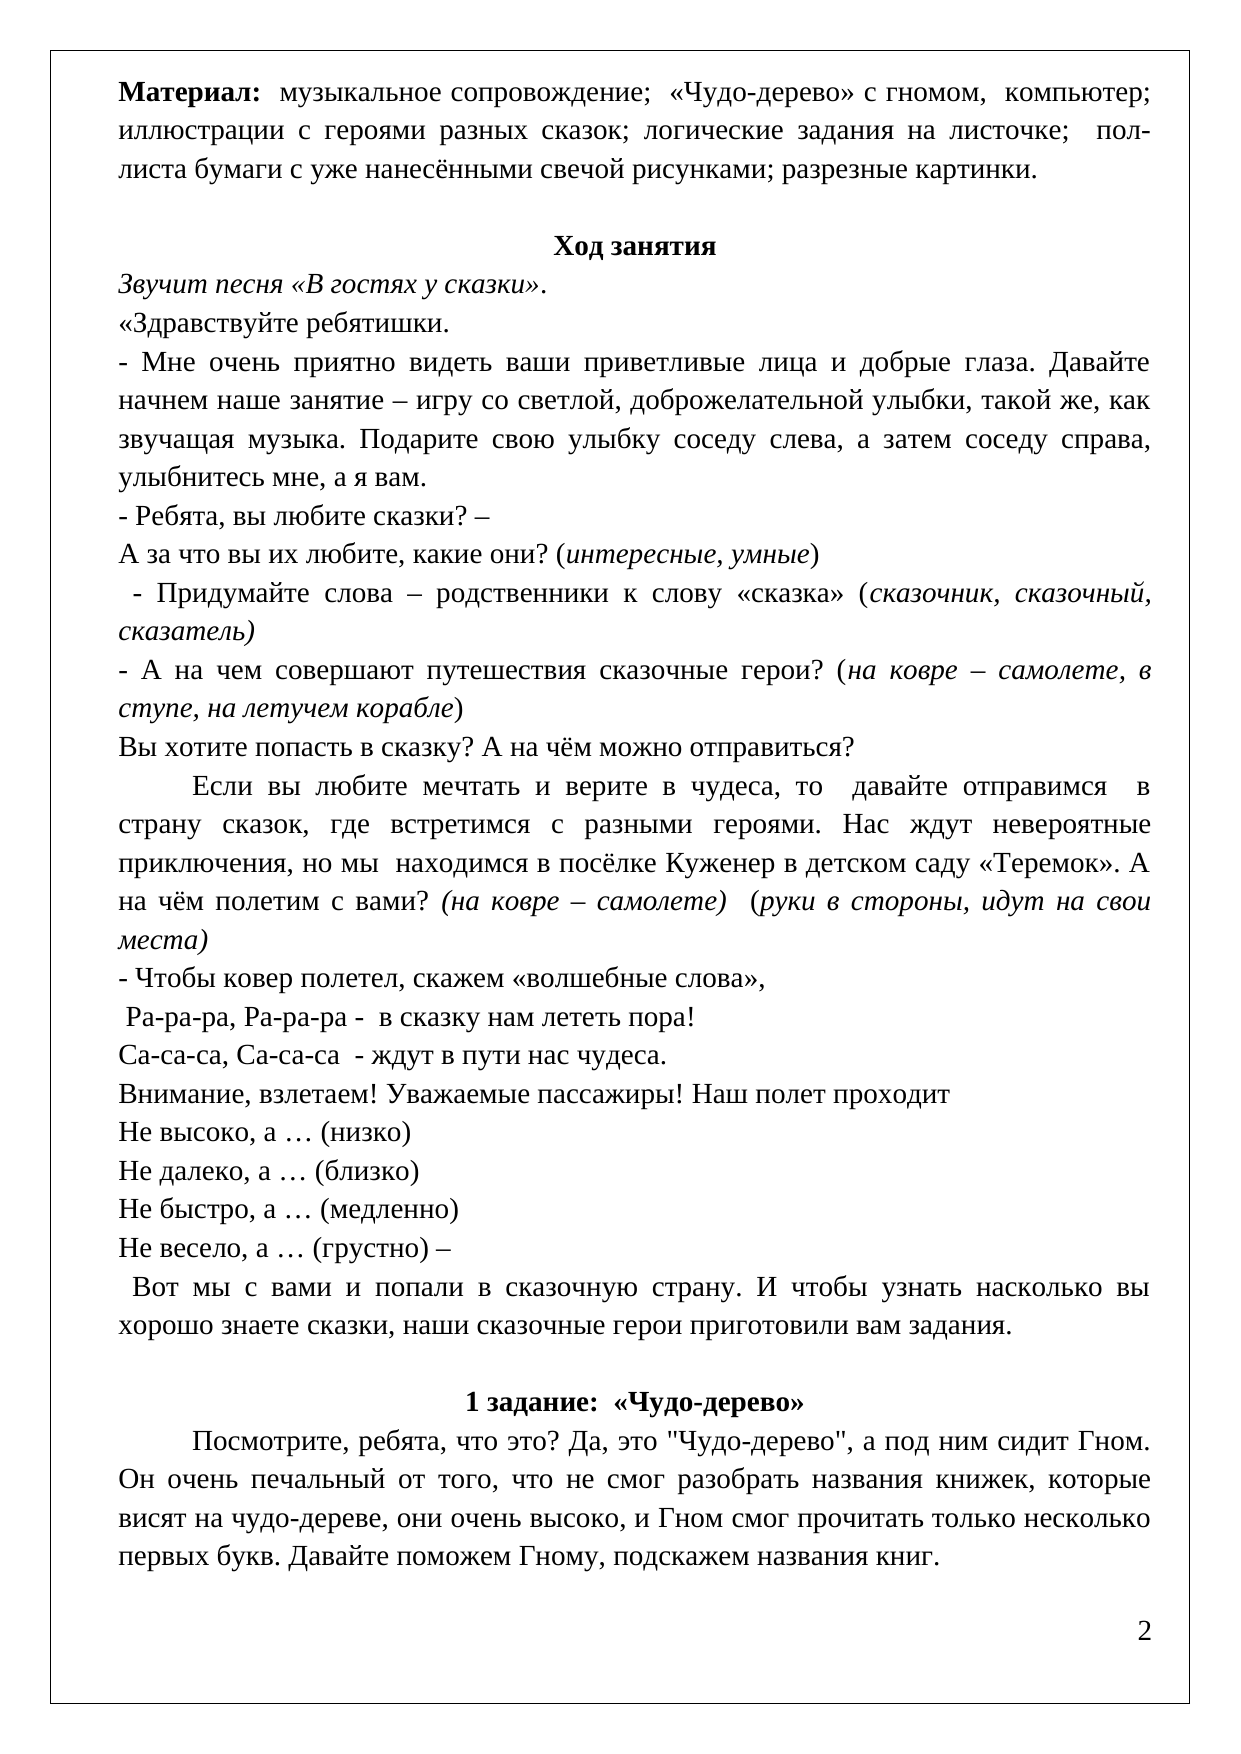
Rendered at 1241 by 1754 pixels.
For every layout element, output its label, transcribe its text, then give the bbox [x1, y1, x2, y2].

text - Придумайте слова – родственники к слову «сказка» (сказочник, сказочный, сказатель) [118, 575, 1152, 647]
text Не быстро, а … (медленно) [118, 1192, 1152, 1225]
text Вот мы с вами и попали в сказочную страну. И чтобы узнать насколько вы хорошо знаете сказки, наши сказочные герои приготовили вам задания. [118, 1269, 1152, 1341]
text Звучит песня «В гостях у сказки». [118, 267, 1152, 300]
text - Чтобы ковер полетел, скажем «волшебные слова», [118, 960, 1152, 994]
text Не далеко, а … (близко) [118, 1153, 1152, 1187]
text Материал: музыкальное сопровождение; «Чудо-дерево» с гномом, компьютер; иллюстрации с героями разных сказок; логические задания на листочке; пол- листа бумаги с уже нанесёнными свечой рисунками; разрезные картинки. [118, 74, 1152, 184]
text Внимание, взлетаем! Уважаемые пассажиры! Наш полет проходит [118, 1076, 1152, 1109]
text Ра-ра-ра, Ра-ра-ра - в сказку нам лететь пора! [118, 999, 1152, 1032]
text А за что вы их любите, какие они? (интересные, умные) [118, 536, 1152, 570]
text Не высоко, а … (низко) [118, 1114, 1152, 1148]
text Са-са-са, Са-са-са - ждут в пути нас чудеса. [118, 1037, 1152, 1071]
text 1 задание: «Чудо-дерево» [118, 1384, 1152, 1418]
text - Ребята, вы любите сказки? – [118, 498, 1152, 531]
text «Здравствуйте ребятишки. [118, 305, 1152, 339]
text Вы хотите попасть в сказку? А на чём можно отправиться? [118, 729, 1152, 763]
text - А на чем совершают путешествия сказочные герои? (на ковре – самолете, в ступе, на летучем корабле) [118, 652, 1152, 724]
text Ход занятия [118, 228, 1152, 262]
text Если вы любите мечтать и верите в чудеса, то давайте отправимся в страну сказок, где встретимся с разными героями. Нас ждут невероятные приключения, но мы находимся в посёлке Куженер в детском саду «Теремок». А на чём полетим с вами? (на ковре – самолете) (руки в стороны, идут на свои места) [118, 768, 1152, 955]
text Посмотрите, ребята, что это? Да, это "Чудо-дерево", а под ним сидит Гном. Он очень печальный от того, что не смог разобрать названия книжек, которые висят на чудо-дереве, они очень высоко, и Гном смог прочитать только несколько первых букв. Давайте поможем Гному, подскажем названия книг. [118, 1423, 1152, 1572]
text - Мне очень приятно видеть ваши приветливые лица и добрые глаза. Давайте начнем наше занятие – игру со светлой, доброжелательной улыбки, такой же, как звучащая музыка. Подарите свою улыбку соседу слева, а затем соседу справа, улыбнитесь мне, а я вам. [118, 344, 1152, 493]
text Не весело, а … (грустно) – [118, 1230, 1152, 1264]
